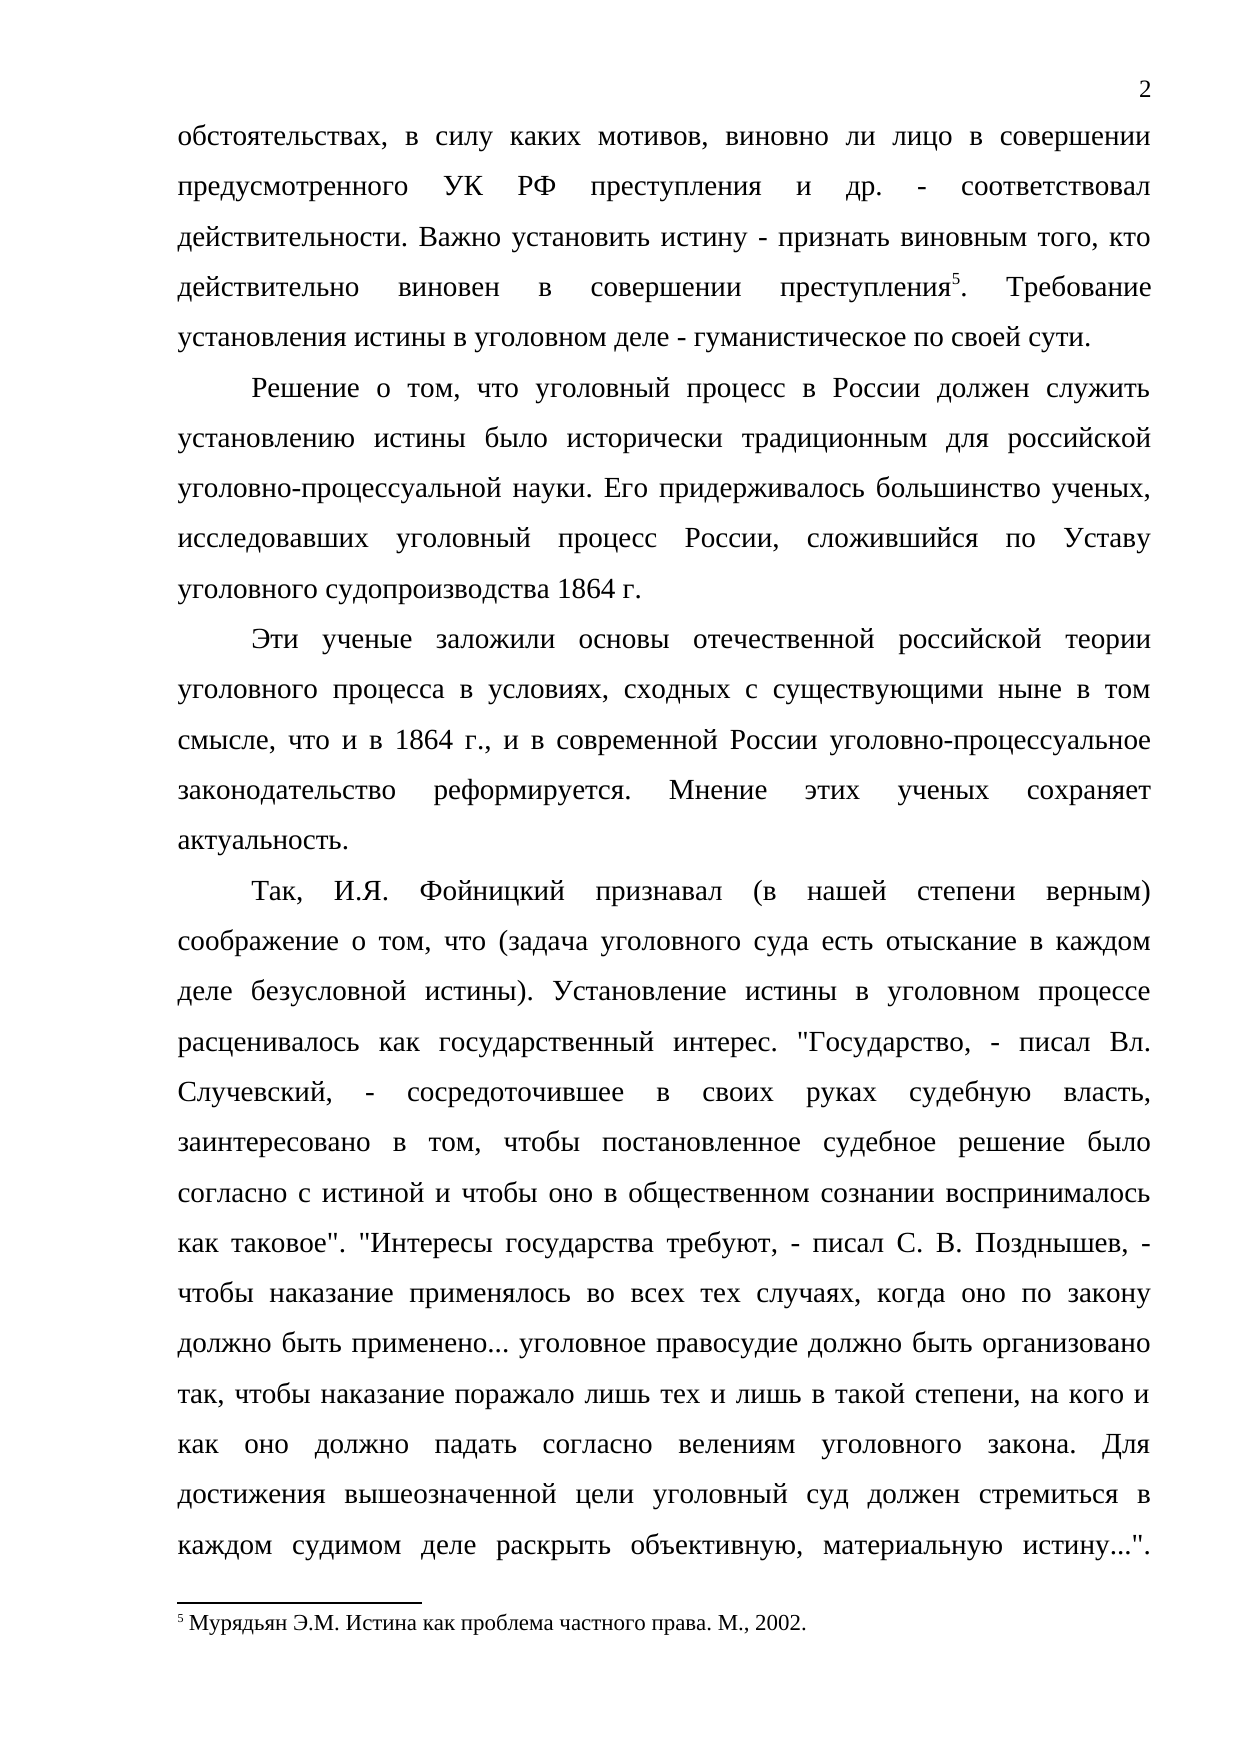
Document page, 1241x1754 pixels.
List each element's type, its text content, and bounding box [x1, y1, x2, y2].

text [177, 118, 1152, 353]
text Решение о том, что уголовный процесс в России должен служить установлению истины было исторически традиционным для российской уголовно-процессуальной науки. Его придерживалось большинство ученых, исследовавших уголовный процесс России, сложившийся по Уставу уголовного судопроизводства . [177, 370, 1152, 604]
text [177, 873, 1152, 1560]
text Эти ученые заложили основы отечественной российской теории уголовного процесса в условиях, сходных с существующими ныне в том смысле, что и в ., и в современной России уголовно-процессуальное законодательство реформируется. Мнение этих ученых сохраняет актуальность. [177, 621, 1152, 856]
